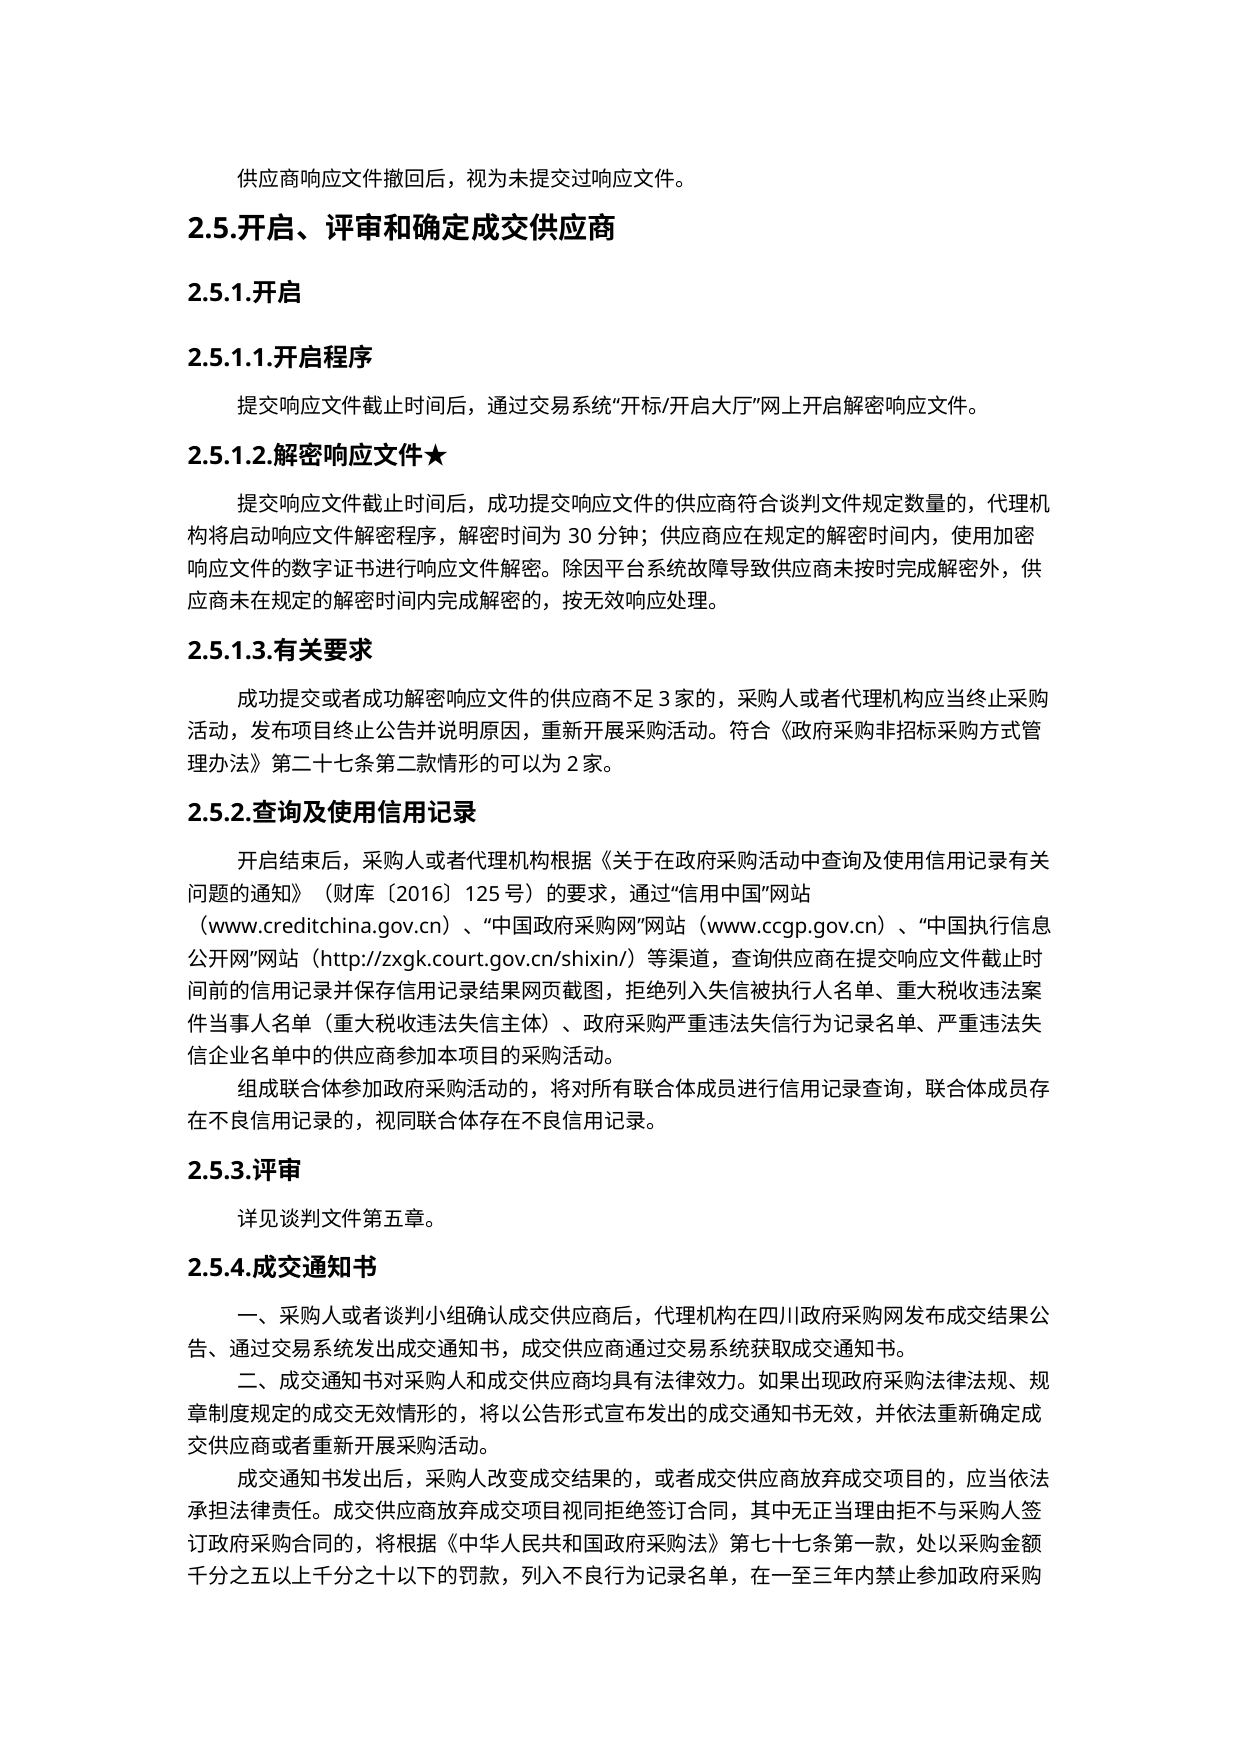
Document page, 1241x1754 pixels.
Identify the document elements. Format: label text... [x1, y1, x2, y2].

text 2.5.2.查询及使用信用记录 [187, 779, 1053, 844]
text 提交响应文件截止时间后，成功提交响应文件的供应商符合谈判文件规定数量的，代理机构将启动响应文件解密程序，解密时间为 30 分钟；供应商应在规定的解密时间内，使用加密响应文件的数字证书进行响应文件解密。除因平台系统故障导致供应商未按时完成解密外，供应商未在规定的解密时间内完成解密的，按无效响应处理。 [187, 487, 1053, 617]
text 2.5.1.3.有关要求 [187, 617, 1053, 682]
text 2.5.1.开启 [187, 259, 1053, 324]
text 2.5.1.2.解密响应文件★ [187, 422, 1053, 487]
text 一、采购人或者谈判小组确认成交供应商后，代理机构在四川政府采购网发布成交结果公告、通过交易系统发出成交通知书，成交供应商通过交易系统获取成交通知书。 [187, 1299, 1053, 1364]
text 2.5.1.1.开启程序 [187, 324, 1053, 389]
text 2.5.开启、评审和确定成交供应商 [187, 194, 1053, 259]
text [187, 1462, 1053, 1592]
text 供应商响应文件撤回后，视为未提交过响应文件。 [187, 162, 1053, 194]
text 成功提交或者成功解密响应文件的供应商不足3家的，采购人或者代理机构应当终止采购活动，发布项目终止公告并说明原因，重新开展采购活动。符合《政府采购非招标采购方式管理办法》第二十七条第二款情形的可以为2家。 [187, 682, 1053, 779]
text 二、成交通知书对采购人和成交供应商均具有法律效力。如果出现政府采购法律法规、规章制度规定的成交无效情形的，将以公告形式宣布发出的成交通知书无效，并依法重新确定成交供应商或者重新开展采购活动。 [187, 1364, 1053, 1462]
text 详见谈判文件第五章。 [187, 1202, 1053, 1234]
text 2.5.4.成交通知书 [187, 1234, 1053, 1299]
text 2.5.3.评审 [187, 1137, 1053, 1202]
text 提交响应文件截止时间后，通过交易系统“开标/开启大厅”网上开启解密响应文件。 [187, 389, 1053, 422]
text 组成联合体参加政府采购活动的，将对所有联合体成员进行信用记录查询，联合体成员存在不良信用记录的，视同联合体存在不良信用记录。 [187, 1072, 1053, 1137]
text 开启结束后，采购人或者代理机构根据《关于在政府采购活动中查询及使用信用记录有关问题的通知》（财库〔2016〕125号）的要求，通过“信用中国”网站（www.creditchina.gov.cn）、“中国政府采购网”网站（www.ccgp.gov.cn）、“中国执行信息公开网”网站（http://zxgk.court.gov.cn/shixin/）等渠道，查询供应商在提交响应文件截止时间前的信用记录并保存信用记录结果网页截图，拒绝列入失信被执行人名单、重大税收违法案件当事人名单（重大税收违法失信主体）、政府采购严重违法失信行为记录名单、严重违法失信企业名单中的供应商参加本项目的采购活动。 [187, 844, 1053, 1072]
